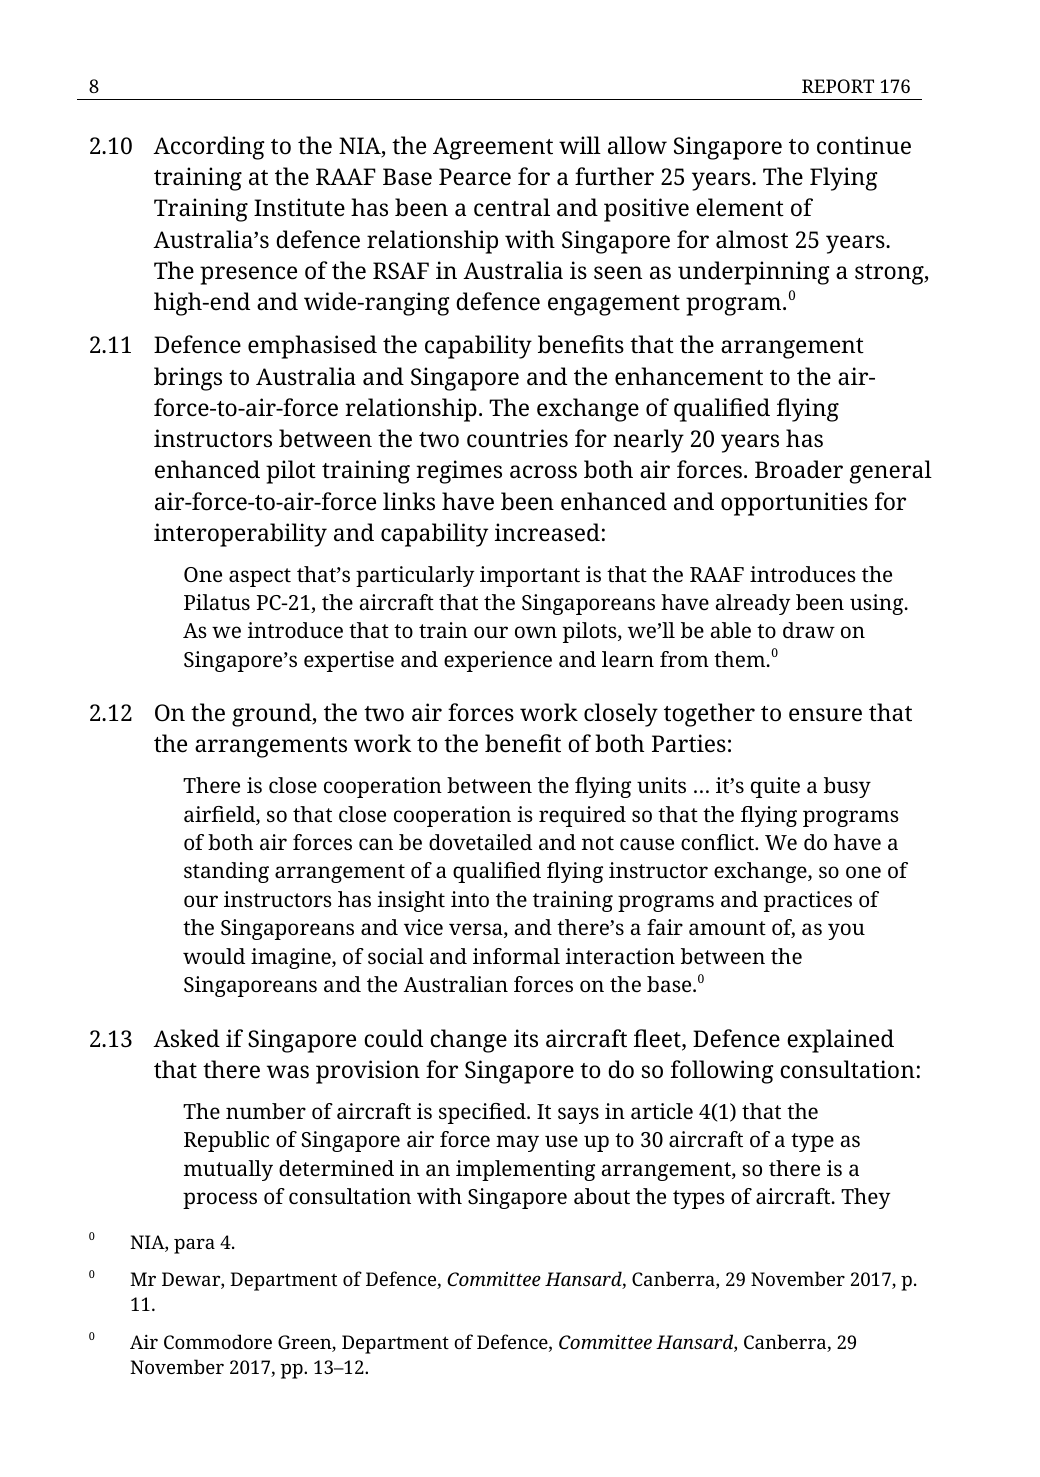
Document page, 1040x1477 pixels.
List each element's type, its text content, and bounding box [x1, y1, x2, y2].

text There is close cooperation between the flying units … it’s quite a busy airfield, so that close cooperation is required so that the flying programs of both air forces can be dovetailed and not cause conflict. We do have a standing arrangement of a qualified flying instructor exchange, so one of our instructors has insight into the training programs and practices of the Singaporeans and vice versa, and there’s a fair amount of, as you would imagine, of social and informal interaction between the Singaporeans and the Australian forces on the base. [183, 771, 909, 999]
text 2.10 According to the NIA, the Agreement will allow Singapore to continue training at the RAAF Base Pearce for a further 25 years. The Flying Training Institute has been a central and positive element of Australia’s defence relationship with Singapore for almost 25 years. The presence of the RSAF in Australia is seen as underpinning a strong, high-end and wide-ranging defence engagement program. [88, 130, 933, 317]
text 2.11 Defence emphasised the capability benefits that the arrangement brings to Australia and Singapore and the enhancement to the air-force-to-air-force relationship. The exchange of qualified flying instructors between the two countries for nearly 20 years has enhanced pilot training regimes across both air forces. Broader general air-force-to-air-force links have been enhanced and opportunities for interoperability and capability increased: [88, 329, 933, 548]
text 2.12 On the ground, the two air forces work closely together to ensure that the arrangements work to the benefit of both Parties: [88, 697, 933, 759]
text One aspect that’s particularly important is that the RAAF introduces the Pilatus PC-21, the aircraft that the Singaporeans have already been using. As we introduce that to train our own pilots, we’ll be able to draw on Singapore’s expertise and experience and learn from them. [183, 560, 909, 673]
text 2.13 Asked if Singapore could change its aircraft fleet, Defence explained that there was provision for Singapore to do so following consultation: [88, 1022, 933, 1085]
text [183, 1097, 909, 1211]
